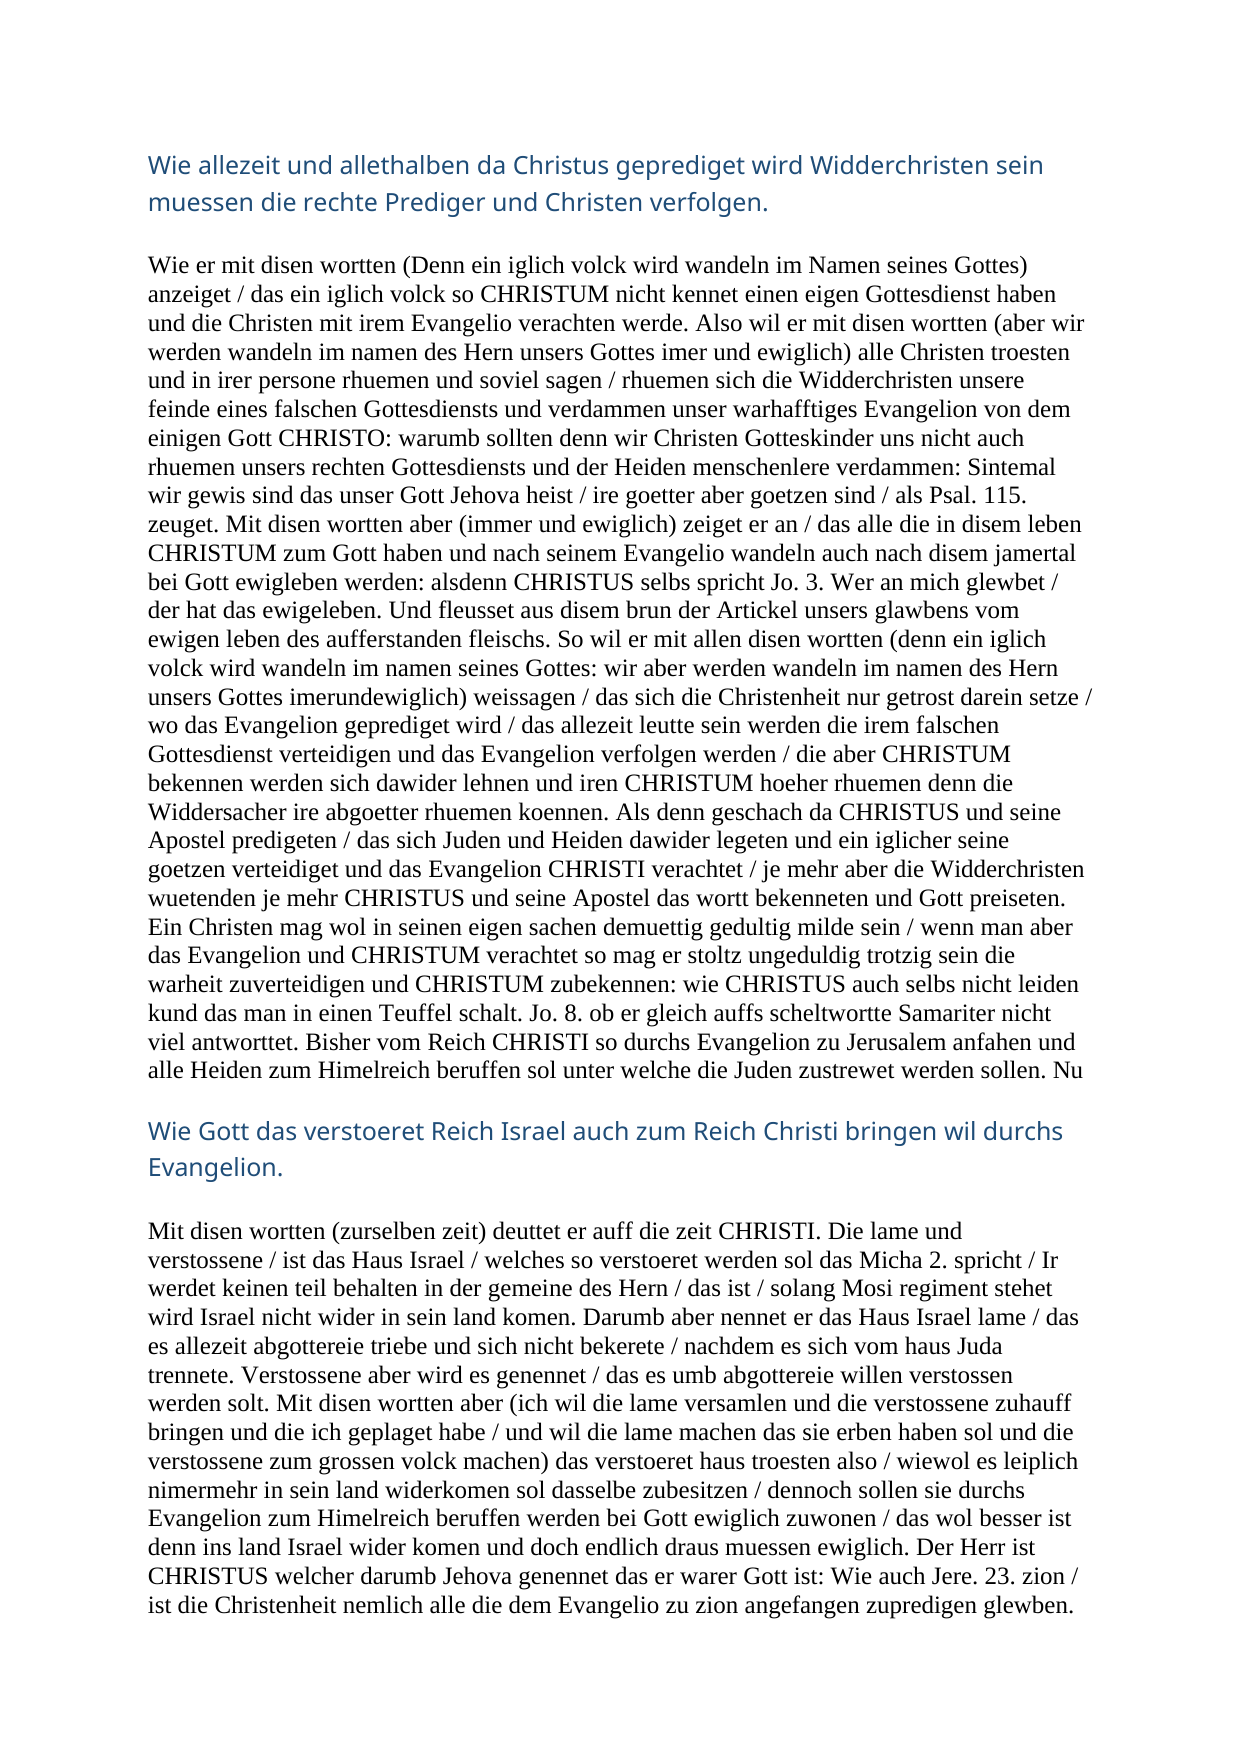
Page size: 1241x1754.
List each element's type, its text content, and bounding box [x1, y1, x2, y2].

text Wie er mit disen wortten (Denn ein iglich volck wird wandeln im Namen seines Gottes) anzeiget / das ein iglich volck so CHRISTUM nicht kennet einen eigen Gottesdienst haben und die Christen mit irem Evangelio verachten werde. Also wil er mit disen wortten (aber wir werden wandeln im namen des Hern unsers Gottes imer und ewiglich) alle Christen troesten und in irer persone rhuemen und soviel sagen / rhuemen sich die Widderchristen unsere feinde eines falschen Gottesdiensts und verdammen unser warhafftiges Evangelion von dem einigen Gott CHRISTO: warumb sollten denn wir Christen Gotteskinder uns nicht auch rhuemen unsers rechten Gottesdiensts und der Heiden menschenlere verdammen: Sintemal wir gewis sind das unser Gott Jehova heist / ire goetter aber goetzen sind / als Psal. 115. zeuget. Mit disen wortten aber (immer und ewiglich) zeiget er an / das alle die in disem leben CHRISTUM zum Gott haben und nach seinem Evangelio wandeln auch nach disem jamertal bei Gott ewigleben werden: alsdenn CHRISTUS selbs spricht Jo. 3. Wer an mich glewbet / der hat das ewigeleben. Und fleusset aus disem brun der Artickel unsers glawbens vom ewigen leben des aufferstanden fleischs. So wil er mit allen disen wortten (denn ein iglich volck wird wandeln im namen seines Gottes: wir aber werden wandeln im namen des Hern unsers Gottes imerundewiglich) weissagen / das sich die Christenheit nur getrost darein setze / wo das Evangelion geprediget wird / das allezeit leutte sein werden die irem falschen Gottesdienst verteidigen und das Evangelion verfolgen werden / die aber CHRISTUM bekennen werden sich dawider lehnen und iren CHRISTUM hoeher rhuemen denn die Widdersacher ire abgoetter rhuemen koennen. Als denn geschach da CHRISTUS und seine Apostel predigeten / das sich Juden und Heiden dawider legeten und ein iglicher seine goetzen verteidiget und das Evangelion CHRISTI verachtet / je mehr aber die Widderchristen wuetenden je mehr CHRISTUS und seine Apostel das wortt bekenneten und Gott preiseten. Ein Christen mag wol in seinen eigen sachen demuettig gedultig milde sein / wenn man aber das Evangelion und CHRISTUM verachtet so mag er stoltz ungeduldig trotzig sein die warheit zuverteidigen und CHRISTUM zubekennen: wie CHRISTUS auch selbs nicht leiden kund das man in einen Teuffel schalt. Jo. 8. ob er gleich auffs scheltwortte Samariter nicht viel antworttet. Bisher vom Reich CHRISTI so durchs Evangelion zu Jerusalem anfahen und alle Heiden zum Himelreich beruffen sol unter welche die Juden zustrewet werden sollen. Nu [148, 250, 1093, 1084]
subtitle Wie Gott das verstoeret Reich Israel auch zum Reich Christi bringen wil durchs Evangelion. [148, 1113, 1093, 1184]
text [148, 1216, 1093, 1618]
subtitle Wie allezeit und allethalben da Christus geprediget wird Widderchristen sein muessen die rechte Prediger und Christen verfolgen. [148, 148, 1093, 218]
